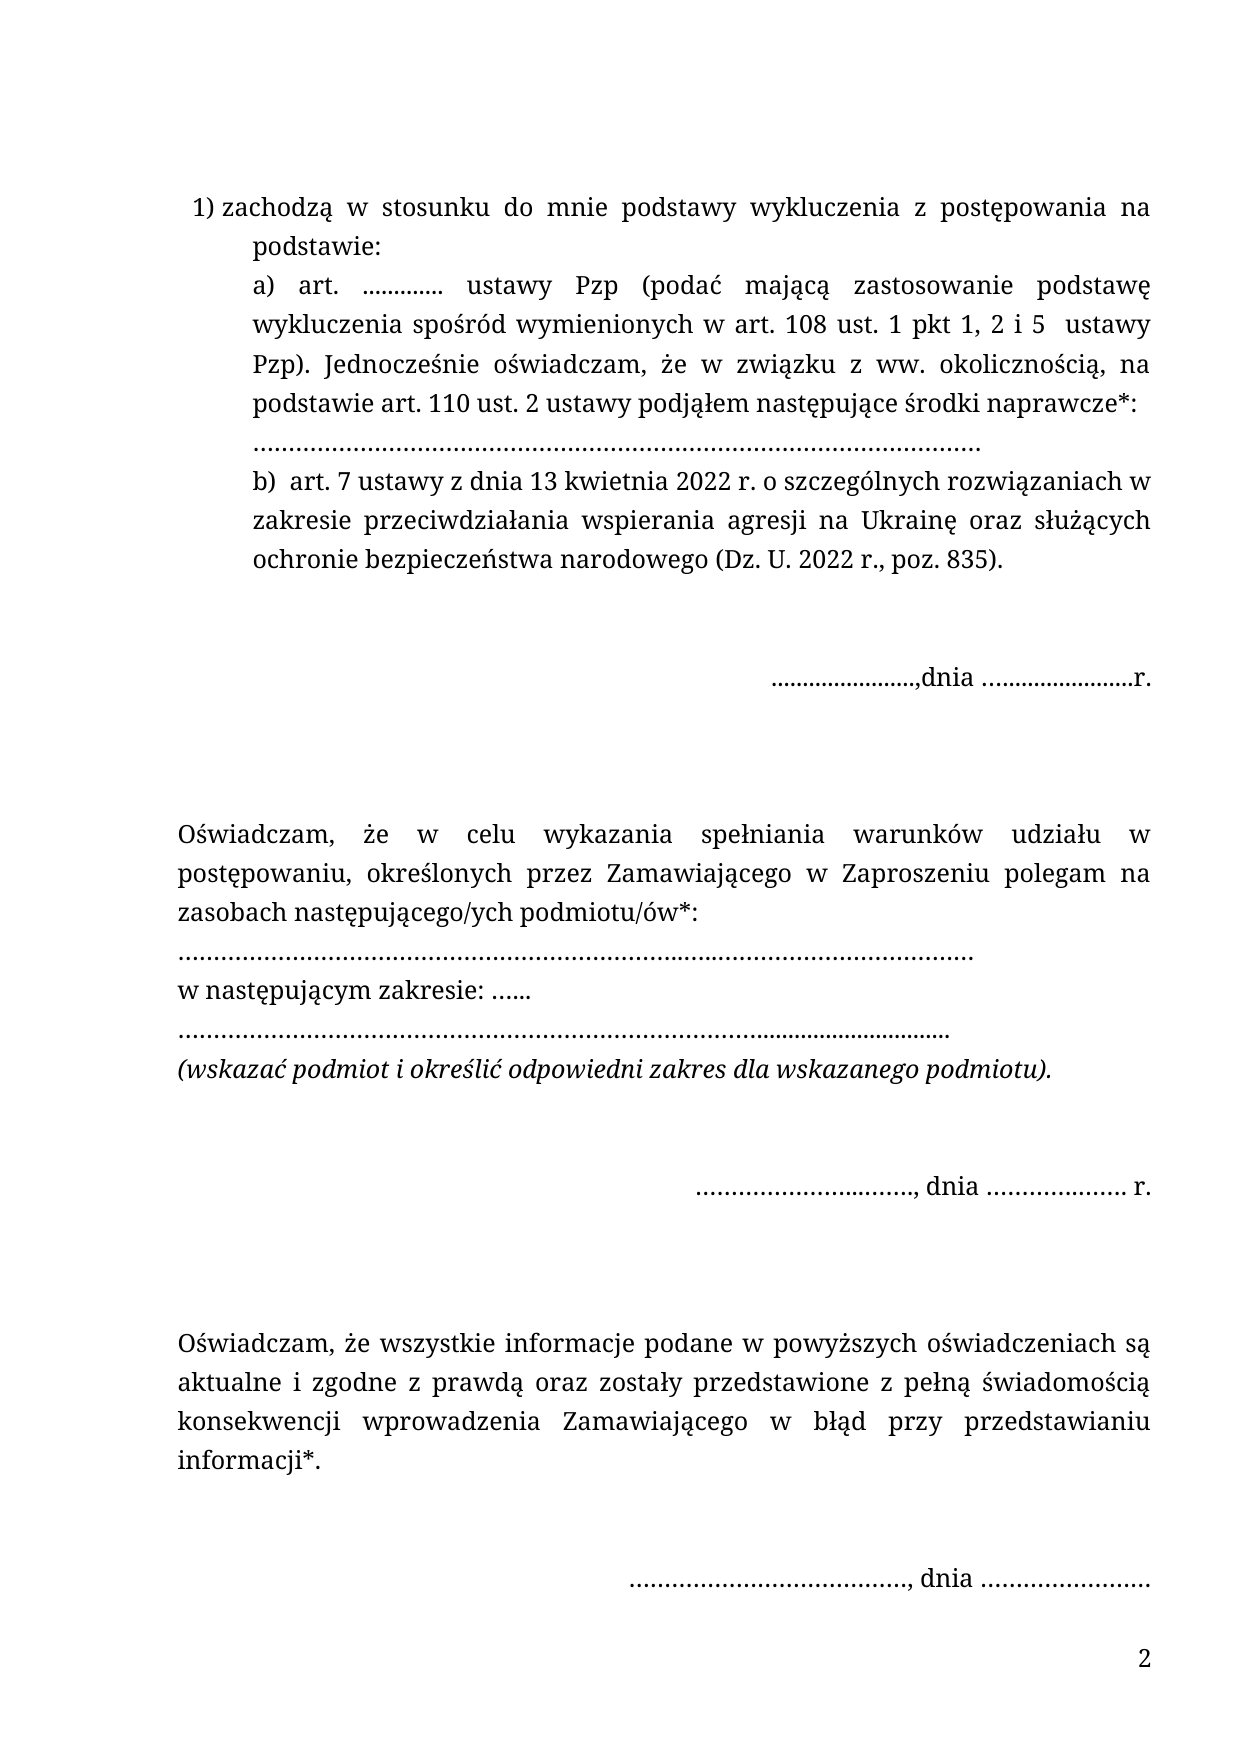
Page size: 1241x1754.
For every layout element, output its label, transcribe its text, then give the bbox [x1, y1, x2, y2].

text .......................,dnia ….....................r. [177, 660, 1152, 694]
text Oświadczam, że wszystkie informacje podane w powyższych oświadczeniach są aktualne i zgodne z prawdą oraz zostały przedstawione z pełną świadomością konsekwencji wprowadzenia Zamawiającego w błąd przy przedstawianiu informacji*. [177, 1326, 1152, 1477]
list b) art. 7 ustawy z dnia 13 kwietnia 2022 r. o szczególnych rozwiązaniach w zakresie przeciwdziałania wspierania agresji na Ukrainę oraz służących ochronie bezpieczeństwa narodowego (Dz. U. 2022 r., poz. 835). [252, 464, 1152, 576]
list ………………………………………………………………………………………… [252, 425, 1152, 459]
text …………………...……., dnia ………….……. r. [591, 1169, 1152, 1203]
text (wskazać podmiot i określić odpowiedni zakres dla wskazanego podmiotu). [177, 1051, 1152, 1085]
text Oświadczam, że w celu wykazania spełniania warunków udziału w postępowaniu, określonych przez Zamawiającego w Zaproszeniu polegam na zasobach następującego/ych podmiotu/ów*: [177, 816, 1152, 929]
text w następującym zakresie: …...………………………………………………………………………............................... [177, 973, 1152, 1046]
list a) art. ............. ustawy Pzp (podać mającą zastosowanie podstawę wykluczenia spośród wymienionych w art. 108 ust. 1 pkt 1, 2 i 5 ustawy Pzp). Jednocześnie oświadczam, że w związku z ww. okolicznością, na podstawie art. 110 ust. 2 ustawy podjąłem następujące środki naprawcze*: [252, 268, 1152, 419]
text …………………………………, dnia …………………… [503, 1561, 1152, 1594]
list zachodzą w stosunku do mnie podstawy wykluczenia z postępowania na podstawie: [192, 190, 1152, 263]
text ……………………………………………………………..…..……………………………… [177, 934, 1152, 968]
